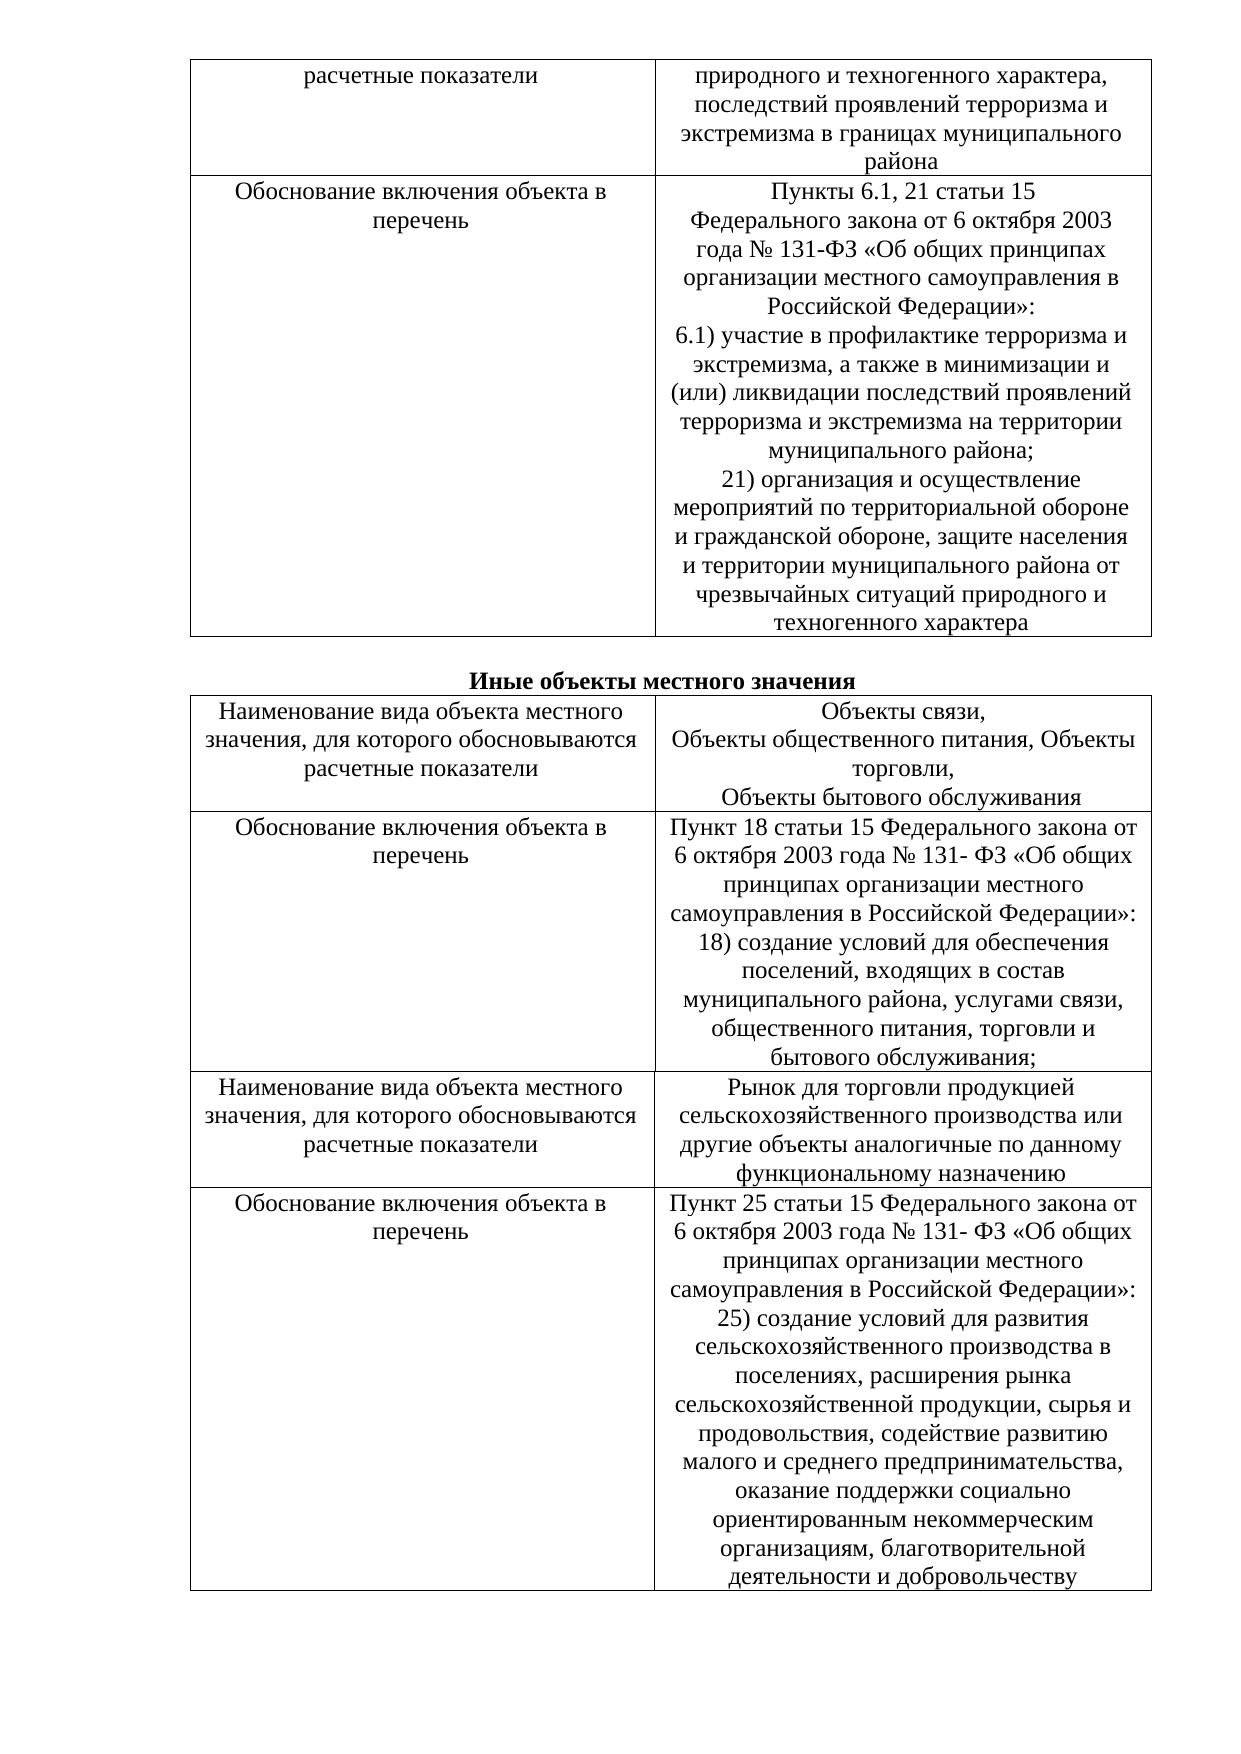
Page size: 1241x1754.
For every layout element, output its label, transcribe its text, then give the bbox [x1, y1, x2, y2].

table_header Объекты связи, Объекты общественного питания, Объекты торговли, Объекты бытового обслуживания [656, 696, 1151, 811]
table_cell Обоснование включения объекта в перечень [191, 1188, 654, 1590]
table_cell Обоснование включения объекта в перечень [191, 812, 655, 1071]
table_cell Наименование вида объекта местного значения, для которого обосновываются расчетные показатели [191, 1072, 654, 1187]
table_header Наименование вида объекта местного значения, для которого обосновываются расчетные показатели [191, 696, 655, 811]
table_cell Пункт 18 статьи 15 Федерального закона от 6 октября 2003 года № 131- ФЗ «Об общих принципах организации местного самоуправления в Российской Федерации»: 18) создание условий для обеспечения поселений, входящих в состав муниципального района, услугами связи, общественного питания, торговли и бытового обслуживания; [656, 812, 1151, 1071]
table_cell Наименование вида объекта местного значения, для которого обосновываются расчетные показатели [191, 60, 655, 175]
table_cell Рынок для торговли продукцией сельскохозяйственного производства или другие объекты аналогичные по данному функциональному назначению [655, 1072, 1151, 1187]
table_cell Пункт 25 статьи 15 Федерального закона от 6 октября 2003 года № 131- ФЗ «Об общих принципах организации местного самоуправления в Российской Федерации»: 25) создание условий для развития сельскохозяйственного производства в поселениях, расширения рынка сельскохозяйственной продукции, сырья и продовольствия, содействие развитию малого и среднего предпринимательства, оказание поддержки социально ориентированным некоммерческим организациям, благотворительной деятельности и добровольчеству [655, 1188, 1151, 1590]
table_cell Пункты 6.1, 21 статьи 15 Федерального закона от 6 октября 2003 года № 131-ФЗ «Об общих принципах организации местного самоуправления в Российской Федерации»: 6.1) участие в профилактике терроризма и экстремизма, а также в минимизации и (или) ликвидации последствий проявлений терроризма и экстремизма на территории муниципального района; 21) организация и осуществление мероприятий по территориальной обороне и гражданской обороне, защите населения и территории муниципального района от чрезвычайных ситуаций природного и техногенного характера [656, 176, 1151, 636]
text Иные объекты местного значения [177, 666, 1147, 695]
table_cell Обоснование включения объекта в перечень [191, 176, 655, 636]
